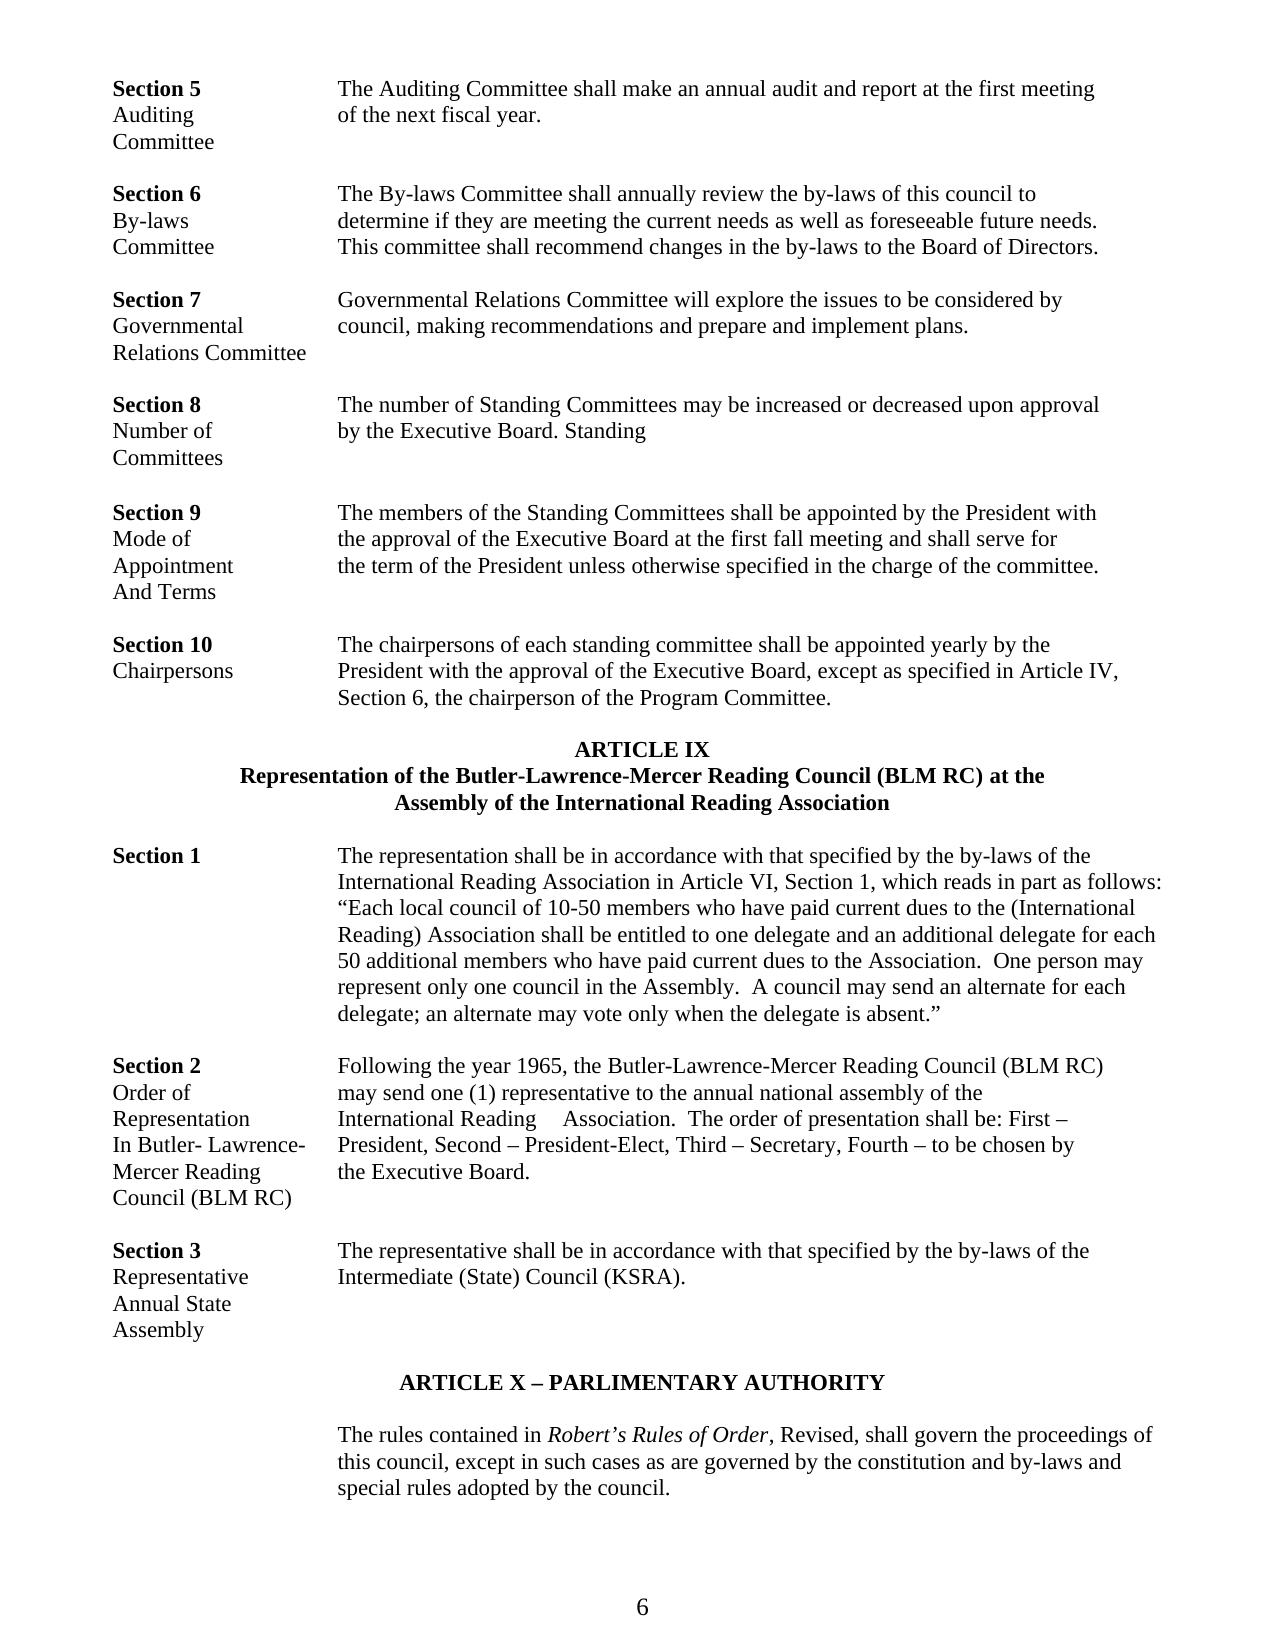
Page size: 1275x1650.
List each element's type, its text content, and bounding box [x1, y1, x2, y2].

text Assembly of the International Reading Association [112, 789, 1172, 815]
text Representation International Reading Association. The order of presentation shall be: First – [112, 1105, 1172, 1132]
text Relations Committee [112, 338, 1172, 365]
text Number of by the Executive Board. Standing [112, 418, 1172, 444]
text Auditing of the next fiscal year. [112, 101, 1172, 128]
text Section 8 The number of Standing Committees may be increased or decreased upon approval [112, 391, 1172, 418]
text Annual State [112, 1290, 1172, 1316]
text The rules contained in Robert’s Rules of Order, Revised, shall govern the proceedings of this council, except in such cases as are governed by the constitution and by-laws and special rules adopted by the council. [112, 1421, 1172, 1501]
text Assembly [112, 1316, 1172, 1342]
text ARTICLE IX [112, 736, 1172, 763]
text Appointment the term of the President unless otherwise specified in the charge of the committee. [112, 552, 1172, 578]
text And Terms [112, 578, 1172, 604]
text ARTICLE X – PARLIMENTARY AUTHORITY [112, 1369, 1172, 1395]
text Representative Intermediate (State) Council (KSRA). [112, 1263, 1172, 1290]
text Section 9 The members of the Standing Committees shall be appointed by the President with [112, 499, 1172, 525]
text By-laws determine if they are meeting the current needs as well as foreseeable future needs. [112, 207, 1172, 233]
text Committees [112, 444, 1172, 470]
text In Butler- Lawrence- President, Second – President-Elect, Third – Secretary, Fourth – to be chosen by [112, 1132, 1172, 1158]
text Council (BLM RC) [112, 1184, 1172, 1211]
text Governmental council, making recommendations and prepare and implement plans. [112, 312, 1172, 338]
text Section 6 The By-laws Committee shall annually review the by-laws of this council to [112, 180, 1172, 207]
text Committee [112, 128, 1172, 154]
text Order of may send one (1) representative to the annual national assembly of the [112, 1079, 1172, 1105]
text Representation of the Butler-Lawrence-Mercer Reading Council (BLM RC) at the [112, 763, 1172, 789]
text Chairpersons President with the approval of the Executive Board, except as specified in Article IV, Section 6, the chairperson of the Program Committee. [112, 657, 1172, 710]
text “Each local council of 10-50 members who have paid current dues to the (International Reading) Association shall be entitled to one delegate and an additional delegate for each 50 additional members who have paid current dues to the Association. One person may represent only one council in the Assembly. A council may send an alternate for each delegate; an alternate may vote only when the delegate is absent.” [337, 894, 1172, 1026]
text Mercer Reading the Executive Board. [112, 1158, 1172, 1184]
text Section 3 The representative shall be in accordance with that specified by the by-laws of the [112, 1237, 1172, 1263]
text Mode of the approval of the Executive Board at the first fall meeting and shall serve for [112, 525, 1172, 552]
text Section 7 Governmental Relations Committee will explore the issues to be considered by [112, 286, 1172, 312]
text Section 2 Following the year 1965, the Butler-Lawrence-Mercer Reading Council (BLM RC) [112, 1052, 1172, 1079]
text Committee This committee shall recommend changes in the by-laws to the Board of Directors. [112, 233, 1172, 259]
text Section 1 The representation shall be in accordance with that specified by the by-laws of the International Reading Association in Article VI, Section 1, which reads in part as follows: [112, 842, 1172, 894]
text Section 10 The chairpersons of each standing committee shall be appointed yearly by the [112, 631, 1172, 657]
text Section 5 The Auditing Committee shall make an annual audit and report at the first meeting [112, 75, 1172, 101]
